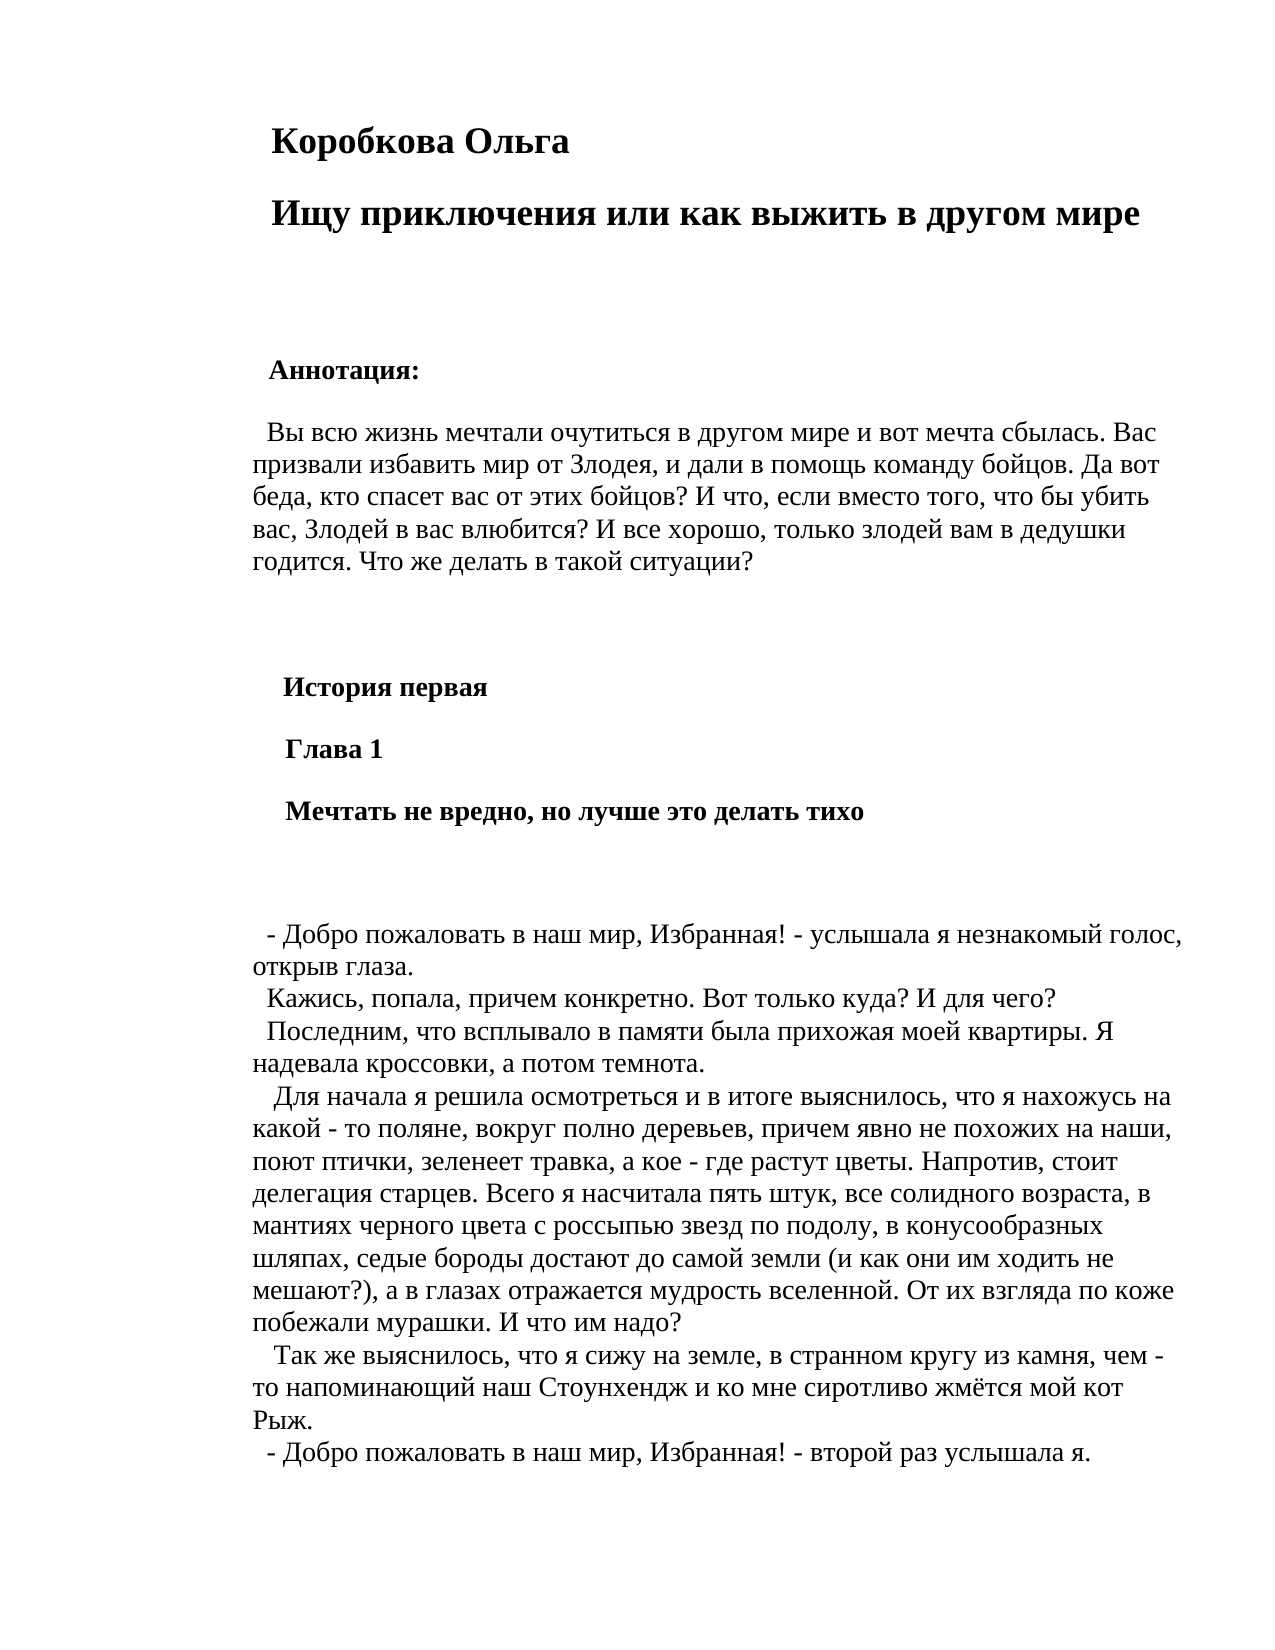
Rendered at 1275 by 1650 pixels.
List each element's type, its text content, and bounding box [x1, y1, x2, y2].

text Так же выяснилось, что я сижу на земле, в странном кругу из камня, чем - то напоминающий наш Стоунхендж и ко мне сиротливо жмётся мой кот Рыж. [252, 1338, 1186, 1435]
text Последним, что всплывало в памяти была прихожая моей квартиры. Я надевала кроссовки, а потом темнота. [252, 1014, 1186, 1079]
text Для начала я решила осмотреться и в итоге выяснилось, что я нахожусь на какой - то поляне, вокруг полно деревьев, причем явно не похожих на наши, поют птички, зеленеет травка, а кое - где растут цветы. Напротив, стоит делегация старцев. Всего я насчитала пять штук, все солидного возраста, в мантиях черного цвета с россыпью звезд по подолу, в конусообразных шляпах, седые бороды достают до самой земли (и как они им ходить не мешают?), а в глазах отражается мудрость вселенной. От их взгляда по коже побежали мурашки. И что им надо? [252, 1079, 1186, 1338]
subtitle Глава 1 [177, 732, 1186, 764]
subtitle Мечтать не вредно, но лучше это делать тихо [177, 794, 1186, 826]
subtitle Коробкова Ольга [177, 118, 1186, 161]
subtitle История первая [177, 671, 1186, 703]
text - Добро пожаловать в наш мир, Избранная! - услышала я незнакомый голос, открыв глаза. [252, 917, 1186, 982]
subtitle Ищу приключения или как выжить в другом мире [177, 190, 1186, 233]
text - Добро пожаловать в наш мир, Избранная! - второй раз услышала я. [252, 1435, 1186, 1467]
text Вы всю жизнь мечтали очутиться в другом мире и вот мечта сбылась. Вас призвали избавить мир от Злодея, и дали в помощь команду бойцов. Да вот беда, кто спасет вас от этих бойцов? И что, если вместо того, что бы убить вас, Злодей в вас влюбится? И все хорошо, только злодей вам в дедушки годится. Что же делать в такой ситуации? [252, 414, 1186, 577]
subtitle Аннотация: [177, 353, 1186, 385]
text Кажись, попала, причем конкретно. Вот только куда? И для чего? [252, 982, 1186, 1014]
